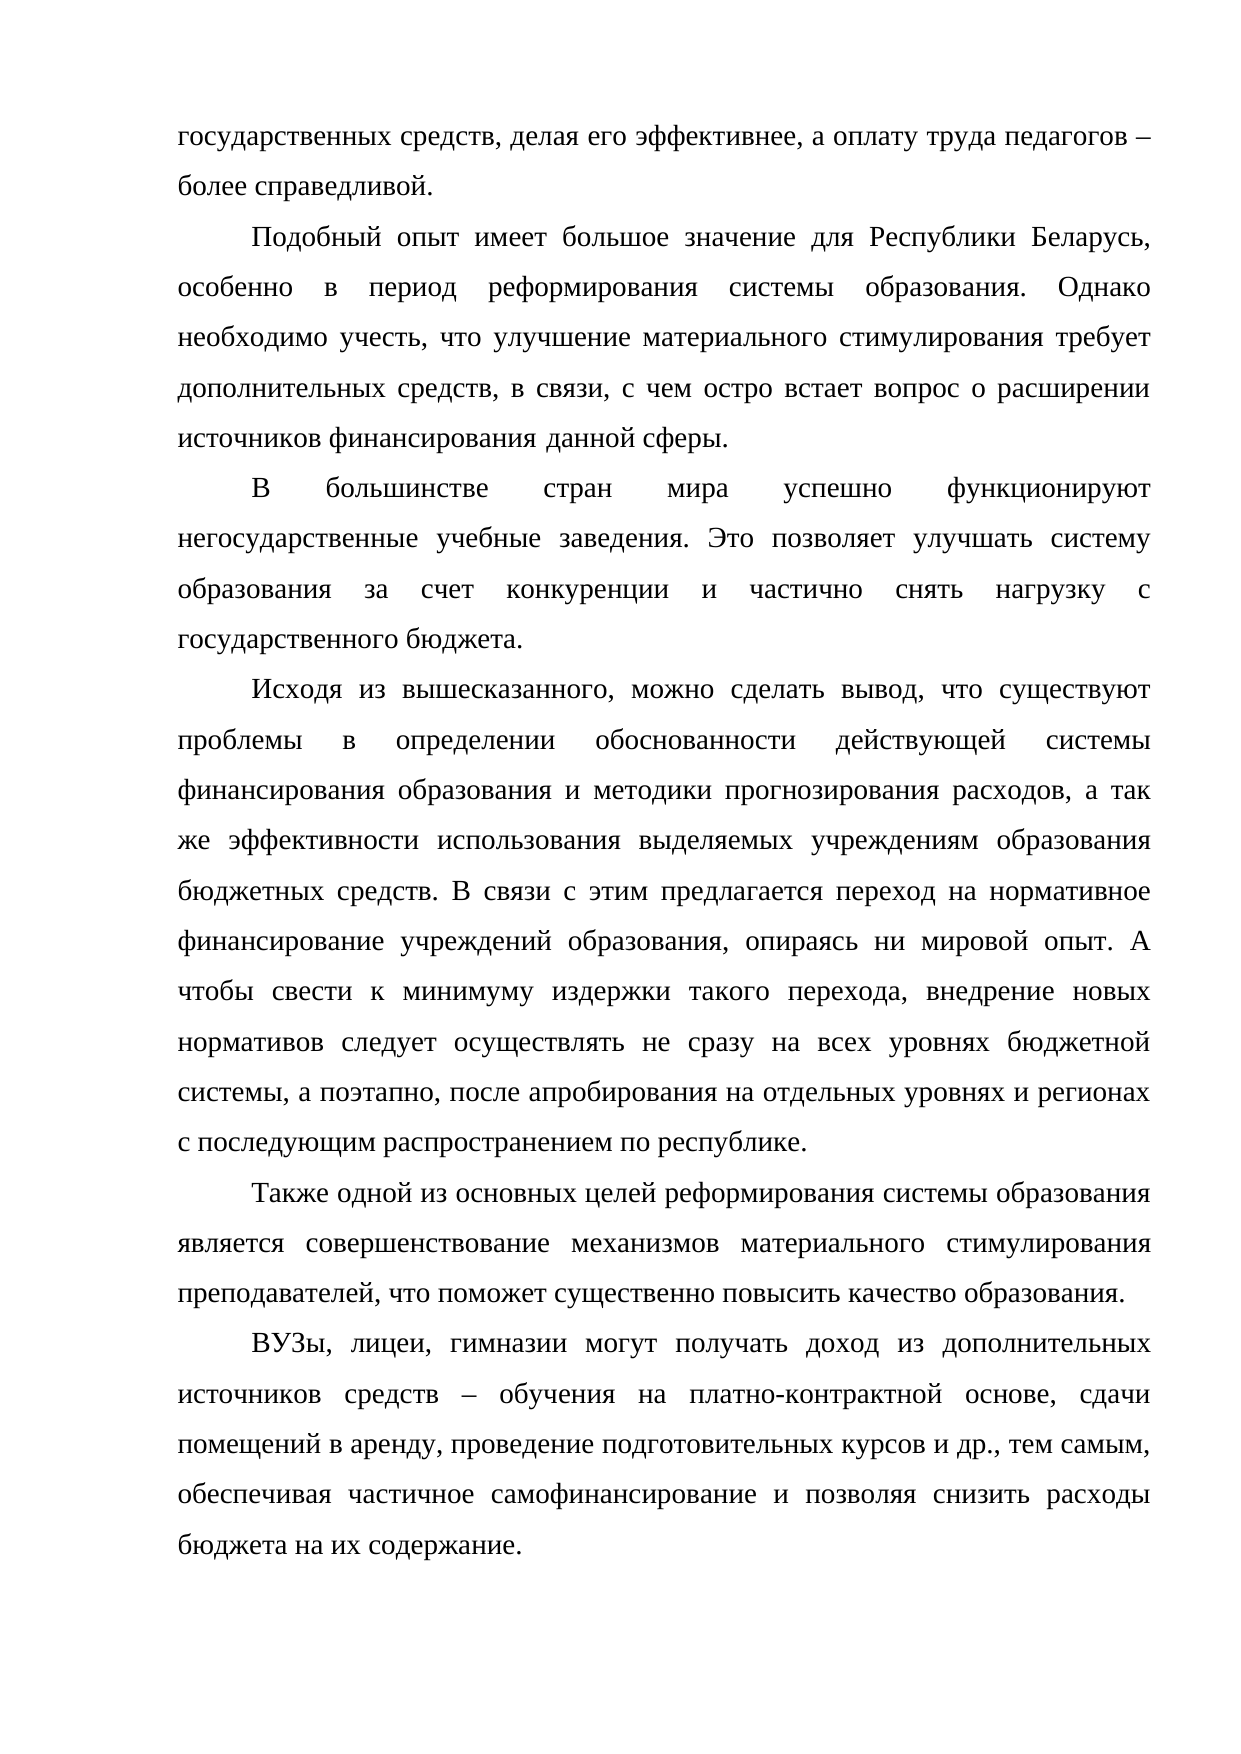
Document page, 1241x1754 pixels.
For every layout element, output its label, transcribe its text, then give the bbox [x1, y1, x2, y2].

text В большинстве стран мира успешно функционируют негосударственные учебные заведения. Это позволяет улучшать систему образования за счет конкуренции и частично снять нагрузку с государственного бюджета. [177, 470, 1152, 655]
text Исходя из вышесказанного, можно сделать вывод, что существуют проблемы в определении обоснованности действующей системы финансирования образования и методики прогнозирования расходов, а так же эффективности использования выделяемых учреждениям образования бюджетных средств. В связи с этим предлагается переход на нормативное финансирование учреждений образования, опираясь ни мировой опыт. А чтобы свести к минимуму издержки такого перехода, внедрение новых нормативов следует осуществлять не сразу на всех уровнях бюджетной системы, а поэтапно, после апробирования на отдельных уровнях и регионах с последующим распространением по республике. [177, 672, 1152, 1158]
text Также одной из основных целей реформирования системы образования является совершенствование механизмов материального стимулирования преподавателей, что поможет существенно повысить качество образования. [177, 1175, 1152, 1309]
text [177, 118, 1152, 202]
text Подобный опыт имеет большое значение для Республики Беларусь, особенно в период реформирования системы образования. Однако необходимо учесть, что улучшение материального стимулирования требует дополнительных средств, в связи, с чем остро встает вопрос о расширении источников финансирования данной сферы. [177, 219, 1152, 453]
text ВУЗы, лицеи, гимназии могут получать доход из дополнительных источников средств – обучения на платно-контрактной основе, сдачи помещений в аренду, проведение подготовительных курсов и др., тем самым, обеспечивая частичное самофинансирование и позволяя снизить расходы бюджета на их содержание. [177, 1326, 1152, 1560]
